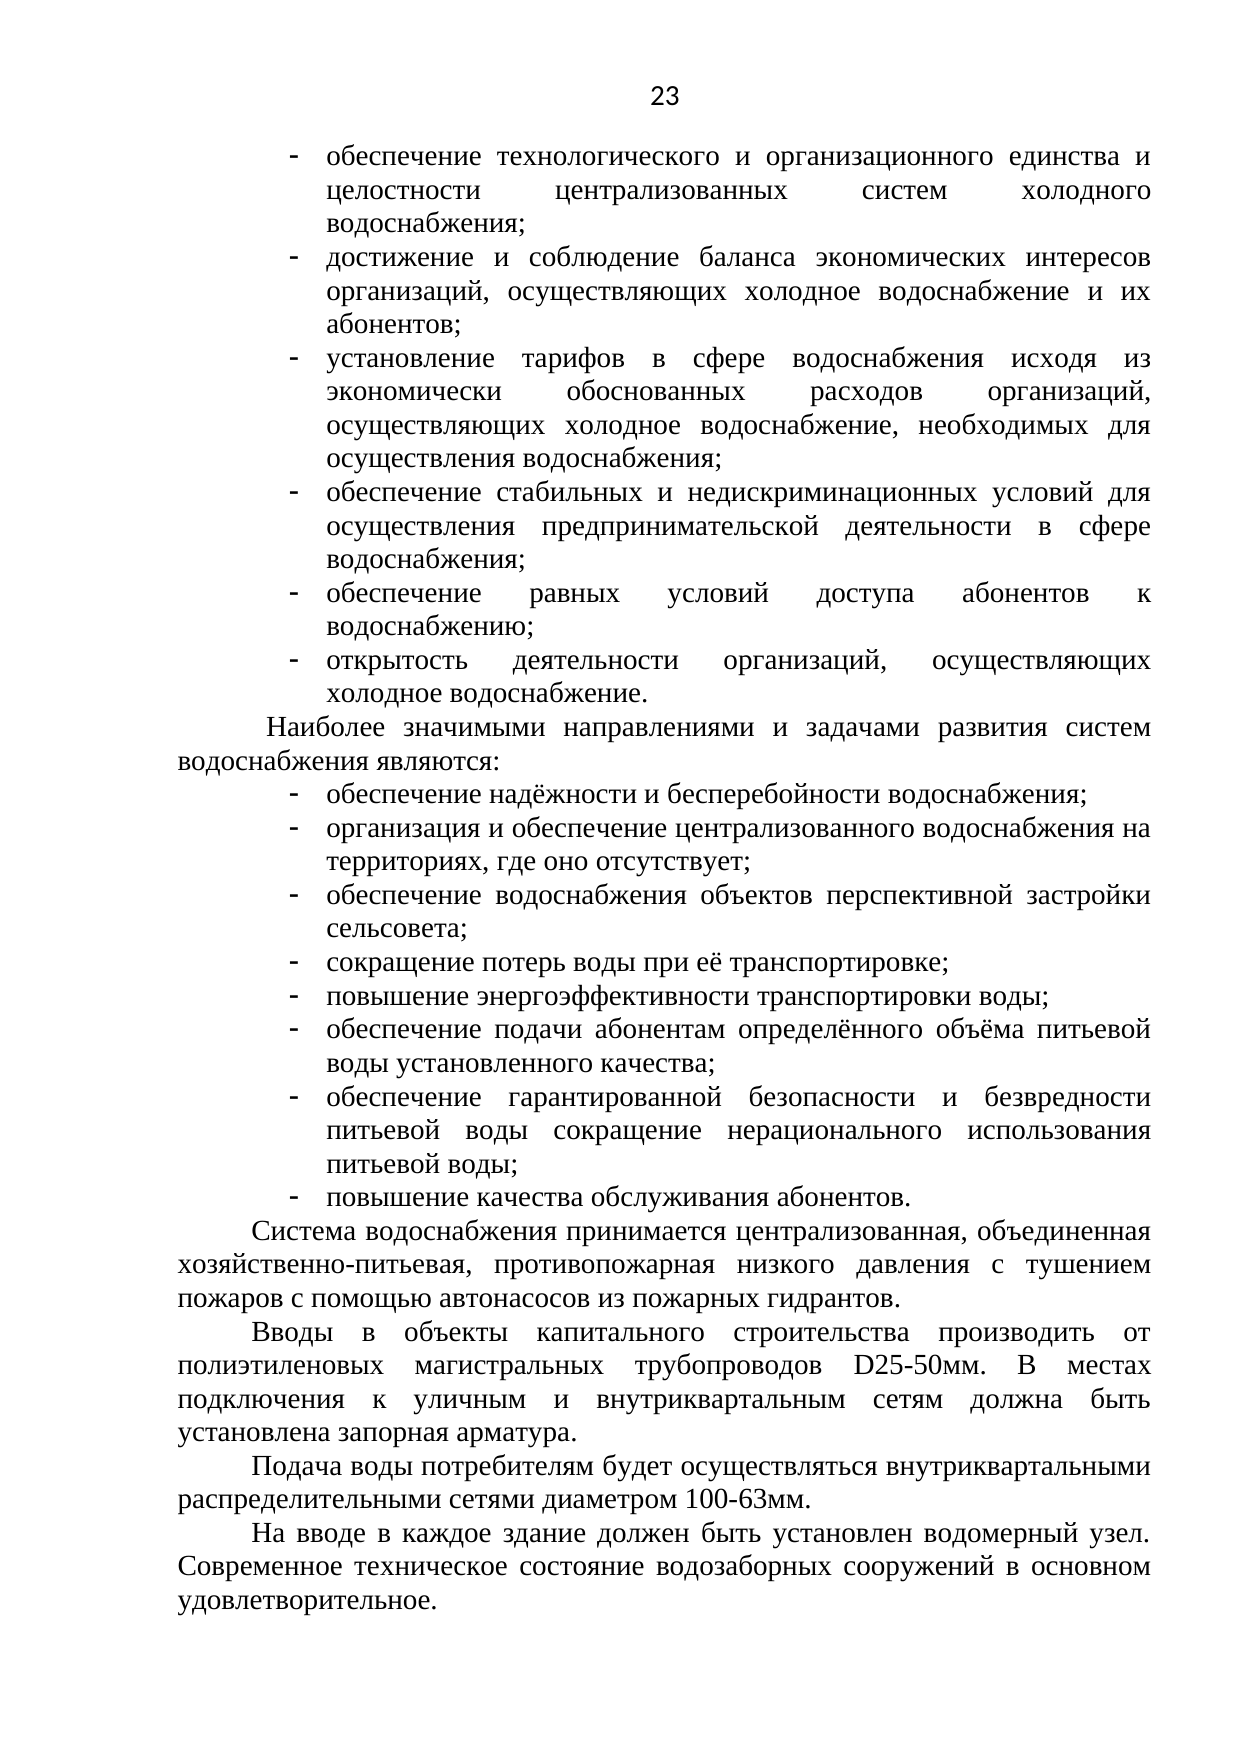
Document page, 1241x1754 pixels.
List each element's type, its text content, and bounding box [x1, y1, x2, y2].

list обеспечение стабильных и недискриминационных условий для осуществления предпринимательской деятельности в сфере водоснабжения; [289, 474, 1152, 575]
text Подача воды потребителям будет осуществляться внутриквартальными распределительными сетями диаметром 100-63мм. [177, 1448, 1152, 1515]
list обеспечение технологического и организационного единства и целостности централизованных систем холодного водоснабжения; [289, 138, 1152, 239]
list организация и обеспечение централизованного водоснабжения на территориях, где оно отсутствует; [289, 810, 1152, 877]
list открытость деятельности организаций, осуществляющих холодное водоснабжение. [289, 642, 1152, 709]
text Наиболее значимыми направлениями и задачами развития систем водоснабжения являются: [177, 709, 1152, 776]
list обеспечение надёжности и бесперебойности водоснабжения; [289, 776, 1152, 810]
list повышение качества обслуживания абонентов. [289, 1179, 1152, 1213]
list обеспечение равных условий доступа абонентов к водоснабжению; [289, 575, 1152, 642]
list обеспечение водоснабжения объектов перспективной застройки сельсовета; [289, 877, 1152, 944]
text На вводе в каждое здание должен быть установлен водомерный узел. Современное техническое состояние водозаборных сооружений в основном удовлетворительное. [177, 1515, 1152, 1616]
text Система водоснабжения принимается централизованная, объединенная хозяйственно-питьевая, противопожарная низкого давления с тушением пожаров с помощью автонасосов из пожарных гидрантов. [177, 1213, 1152, 1314]
list обеспечение подачи абонентам определённого объёма питьевой воды установленного качества; [289, 1011, 1152, 1079]
list установление тарифов в сфере водоснабжения исходя из экономически обоснованных расходов организаций, осуществляющих холодное водоснабжение, необходимых для осуществления водоснабжения; [289, 340, 1152, 474]
list обеспечение гарантированной безопасности и безвредности питьевой воды сокращение нерационального использования питьевой воды; [289, 1079, 1152, 1179]
list достижение и соблюдение баланса экономических интересов организаций, осуществляющих холодное водоснабжение и их абонентов; [289, 239, 1152, 340]
text Вводы в объекты капитального строительства производить от полиэтиленовых магистральных трубопроводов D25-50мм. В местах подключения к уличным и внутриквартальным сетям должна быть установлена запорная арматура. [177, 1314, 1152, 1448]
list повышение энергоэффективности транспортировки воды; [289, 978, 1152, 1011]
list сокращение потерь воды при её транспортировке; [289, 944, 1152, 978]
